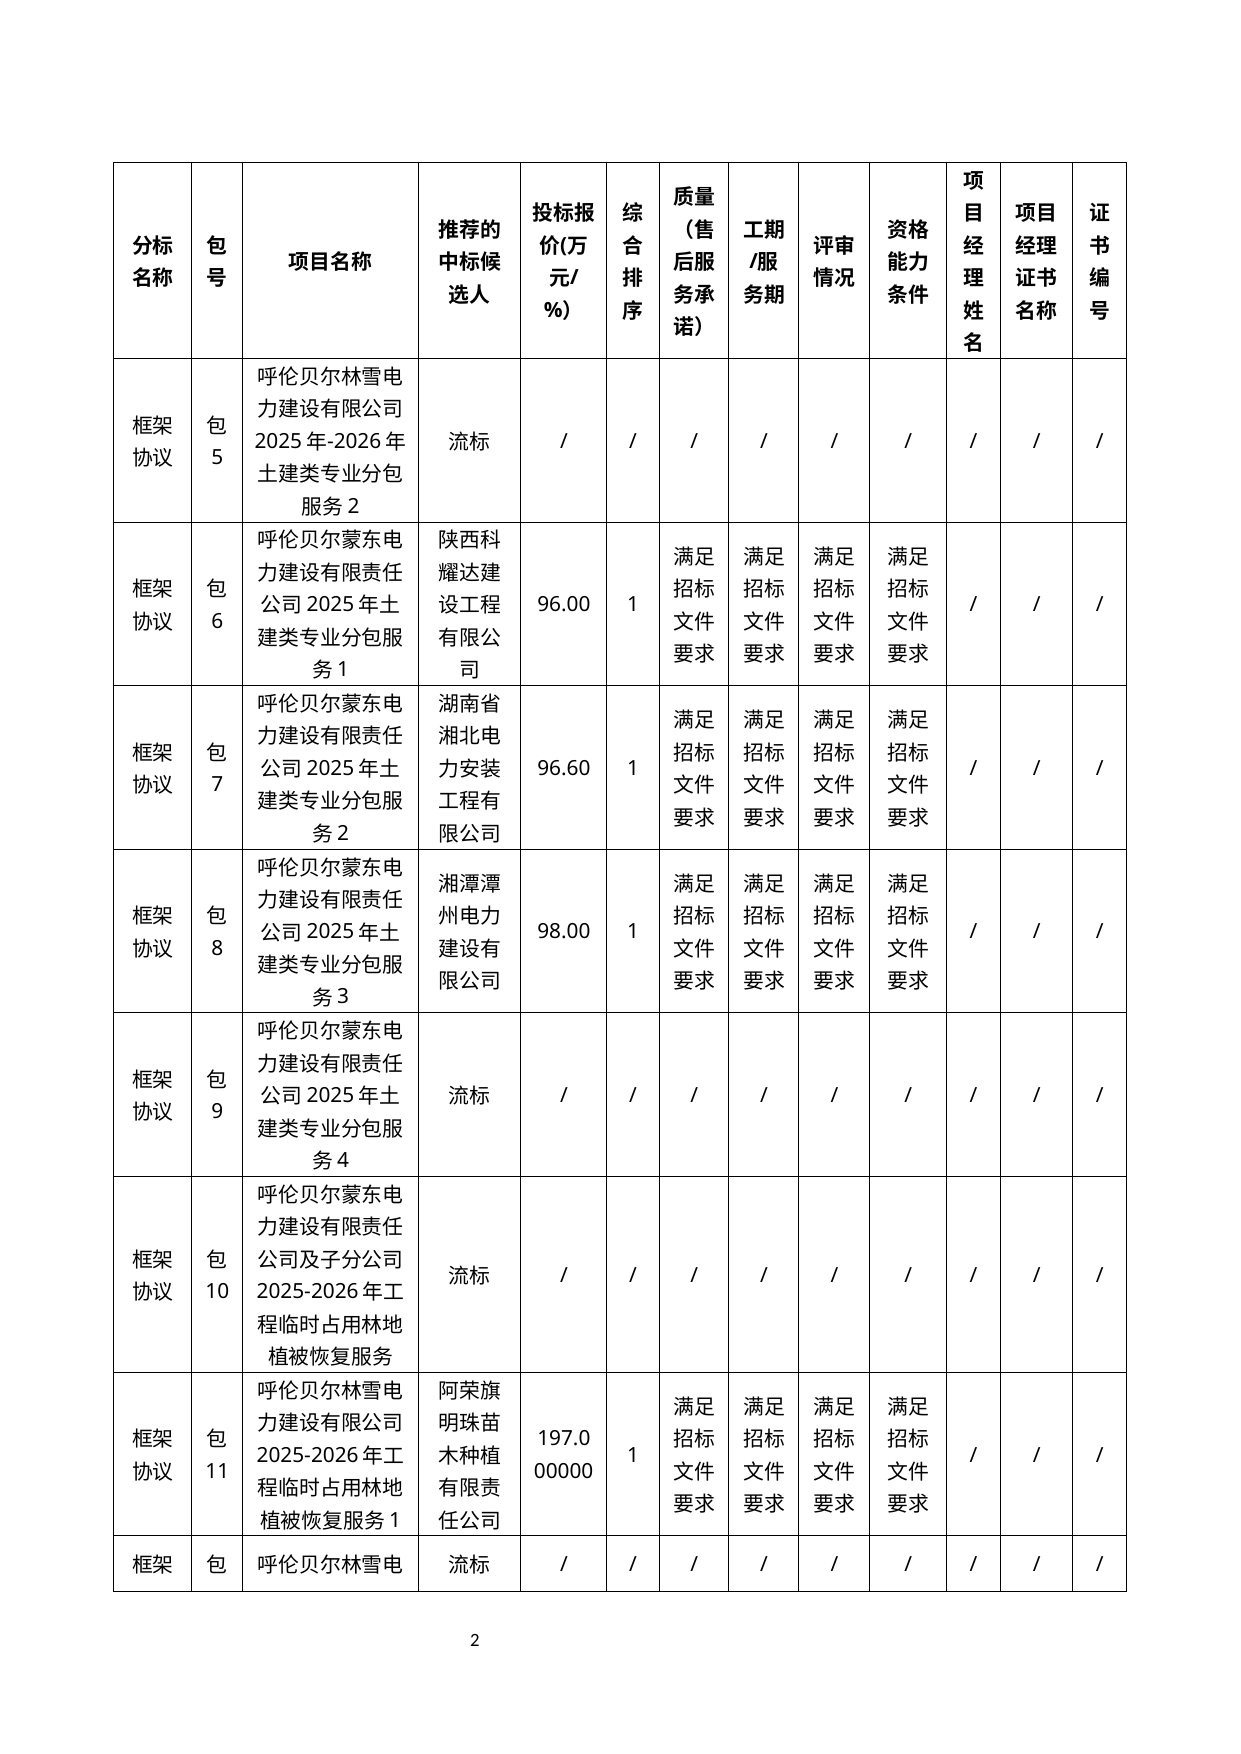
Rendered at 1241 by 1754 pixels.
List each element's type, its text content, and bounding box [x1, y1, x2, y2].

table_cell 包11 [192, 1373, 242, 1535]
table_cell / [660, 1536, 728, 1591]
table_cell 阿荣旗明珠苗木种植有限责任公司 [419, 1373, 520, 1535]
table_cell / [799, 1536, 869, 1591]
table_cell 框架协议 [114, 359, 191, 522]
table_cell 流标 [419, 1177, 520, 1372]
table_cell / [660, 1013, 728, 1176]
table_cell / [947, 359, 1000, 522]
table_cell / [521, 1177, 606, 1372]
table_cell / [521, 359, 606, 522]
table_header 证书编号 [1073, 163, 1126, 358]
table_cell / [729, 359, 798, 522]
table_cell / [1001, 523, 1072, 685]
table_cell / [947, 1536, 1000, 1591]
table_cell / [1073, 1536, 1126, 1591]
table_cell / [870, 359, 946, 522]
table_cell 框架协议 [114, 1177, 191, 1372]
table_cell / [1073, 1373, 1126, 1535]
table_cell 满足招标文件要求 [660, 1373, 728, 1535]
table_cell 96.00 [521, 523, 606, 685]
table_cell / [947, 523, 1000, 685]
table_cell / [799, 1177, 869, 1372]
table_cell / [1001, 359, 1072, 522]
table_cell / [870, 1013, 946, 1176]
table_cell / [1001, 1013, 1072, 1176]
table_cell 包7 [192, 686, 242, 849]
table_header 资格能力条件 [870, 163, 946, 358]
table_cell 包5 [192, 359, 242, 522]
table_cell / [660, 1177, 728, 1372]
table_cell 框架协议 [114, 523, 191, 685]
table_header 项目名称 [243, 163, 418, 358]
table_cell / [1073, 686, 1126, 849]
table_cell 流标 [419, 1536, 520, 1591]
table_cell 满足招标文件要求 [870, 686, 946, 849]
table_cell 满足招标文件要求 [799, 686, 869, 849]
table_cell 呼伦贝尔蒙东电力建设有限责任公司2025年土建类专业分包服务4 [243, 1013, 418, 1176]
table_cell 1 [607, 850, 659, 1012]
table_cell 包10 [192, 1177, 242, 1372]
table_cell / [947, 1373, 1000, 1535]
table_cell 湖南省湘北电力安装工程有限公司 [419, 686, 520, 849]
table_cell 框架协议 [114, 850, 191, 1012]
table_cell / [947, 1177, 1000, 1372]
table_cell / [607, 1536, 659, 1591]
table_cell / [521, 1013, 606, 1176]
table_cell 流标 [419, 1013, 520, 1176]
table_cell 呼伦贝尔蒙东电力建设有限责任公司2025年土建类专业分包服务2 [243, 686, 418, 849]
table_cell / [870, 1177, 946, 1372]
table_cell / [947, 686, 1000, 849]
table_cell 呼伦贝尔林雪电力建设有限公司2025-2026年工程临时占用林地植被恢复服务1 [243, 1373, 418, 1535]
table_cell 满足招标文件要求 [660, 686, 728, 849]
table_cell / [947, 1013, 1000, 1176]
table_cell 包12 [192, 1536, 242, 1591]
table_cell / [729, 1013, 798, 1176]
table_cell 满足招标文件要求 [870, 523, 946, 685]
table_cell / [1001, 1536, 1072, 1591]
table_cell 包6 [192, 523, 242, 685]
table_cell / [607, 1177, 659, 1372]
table_cell / [1073, 850, 1126, 1012]
table_cell 框架协议 [114, 1373, 191, 1535]
table_cell 框架协议 [114, 1013, 191, 1176]
table_cell 框架协议 [114, 1536, 191, 1591]
table_cell 98.00 [521, 850, 606, 1012]
table_header 包号 [192, 163, 242, 358]
table_cell 满足招标文件要求 [729, 850, 798, 1012]
table_cell / [1073, 359, 1126, 522]
table_header 评审情况 [799, 163, 869, 358]
table_header 质量（售后服务承诺） [660, 163, 728, 358]
table_cell 满足招标文件要求 [660, 850, 728, 1012]
table_cell 满足招标文件要求 [870, 850, 946, 1012]
table_header 推荐的中标候选人 [419, 163, 520, 358]
table_cell / [1073, 523, 1126, 685]
table_header 工期/服务期 [729, 163, 798, 358]
table_cell / [1001, 686, 1072, 849]
table_cell 满足招标文件要求 [799, 523, 869, 685]
table_cell 呼伦贝尔蒙东电力建设有限责任公司及子分公司2025-2026年工程临时占用林地植被恢复服务 [243, 1177, 418, 1372]
table_cell / [607, 359, 659, 522]
table_cell / [521, 1536, 606, 1591]
table_header 项目经理姓名 [947, 163, 1000, 358]
table_cell 呼伦贝尔蒙东电力建设有限责任公司2025年土建类专业分包服务1 [243, 523, 418, 685]
table_cell 呼伦贝尔蒙东电力建设有限责任公司2025年土建类专业分包服务3 [243, 850, 418, 1012]
table_cell / [947, 850, 1000, 1012]
table_header 项目经理证书名称 [1001, 163, 1072, 358]
table_cell 96.60 [521, 686, 606, 849]
table_cell 满足招标文件要求 [660, 523, 728, 685]
table_header 投标报价(万元/%） [521, 163, 606, 358]
table_cell 满足招标文件要求 [729, 523, 798, 685]
table_cell 框架协议 [114, 686, 191, 849]
table_cell 满足招标文件要求 [729, 1373, 798, 1535]
table_cell 满足招标文件要求 [870, 1373, 946, 1535]
table_cell / [1001, 850, 1072, 1012]
table_cell 流标 [419, 359, 520, 522]
table_cell 1 [607, 523, 659, 685]
table_cell 湘潭潭州电力建设有限公司 [419, 850, 520, 1012]
table_cell / [607, 1013, 659, 1176]
table_cell 197.000000 [521, 1373, 606, 1535]
table_cell / [1001, 1177, 1072, 1372]
table_cell / [799, 359, 869, 522]
table_cell / [660, 359, 728, 522]
table_cell 满足招标文件要求 [799, 850, 869, 1012]
table_cell / [729, 1177, 798, 1372]
table_cell 满足招标文件要求 [799, 1373, 869, 1535]
table_cell 陕西科耀达建设工程有限公司 [419, 523, 520, 685]
table_cell / [870, 1536, 946, 1591]
table_cell / [729, 1536, 798, 1591]
table_cell 呼伦贝尔林雪电力建设有限公司2025年-2026年土建类专业分包服务2 [243, 359, 418, 522]
table_header 分标名称 [114, 163, 191, 358]
table_cell 包8 [192, 850, 242, 1012]
table_cell 包9 [192, 1013, 242, 1176]
table_header 综合排序 [607, 163, 659, 358]
table_cell / [799, 1013, 869, 1176]
table_cell / [1073, 1177, 1126, 1372]
table_cell 满足招标文件要求 [729, 686, 798, 849]
table_cell / [1001, 1373, 1072, 1535]
table_cell 1 [607, 1373, 659, 1535]
table_cell 呼伦贝尔林雪电力建设有限公司2025-2026年工程临时占用林地植被恢复服务2 [243, 1536, 418, 1591]
table_cell 1 [607, 686, 659, 849]
table_cell / [1073, 1013, 1126, 1176]
